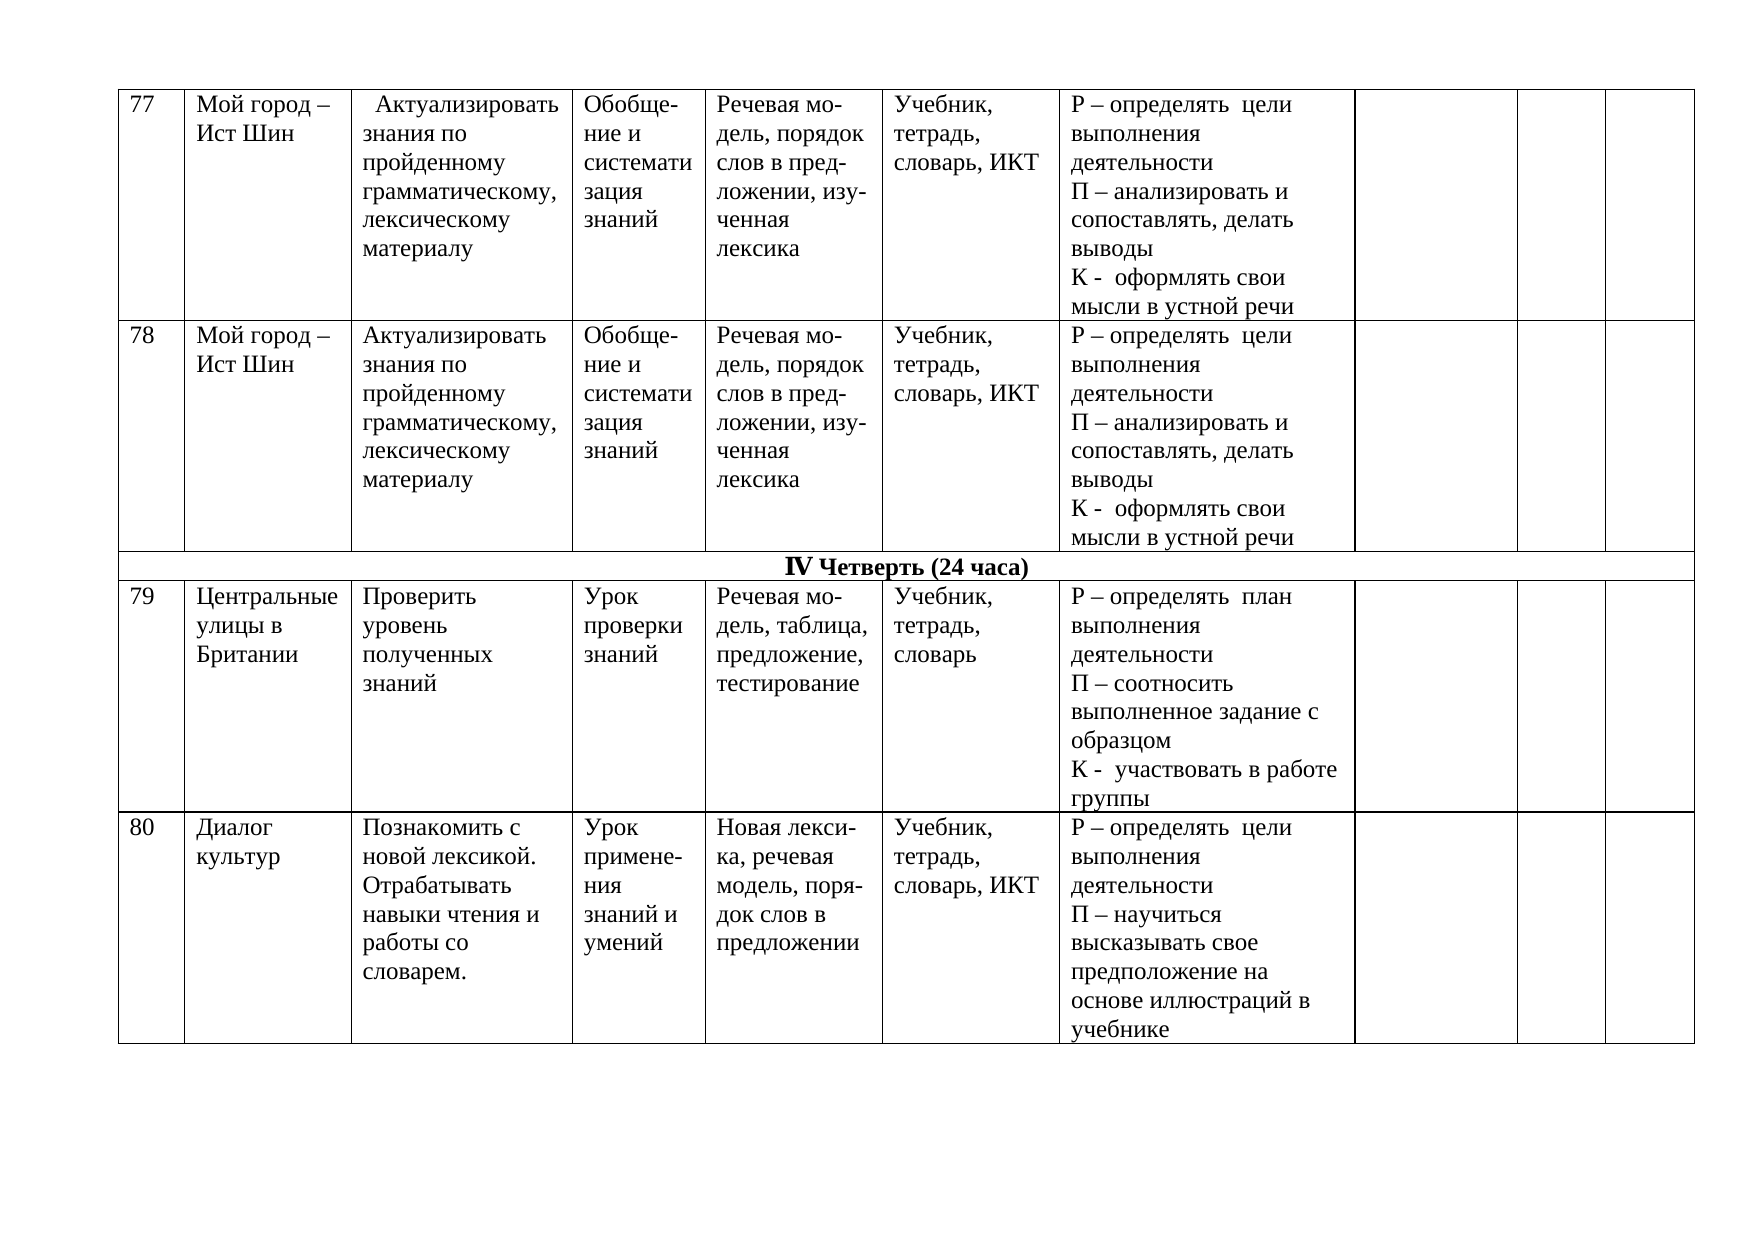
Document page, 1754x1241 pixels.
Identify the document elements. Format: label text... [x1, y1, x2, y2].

table_cell Обобще- ние и систематизация знаний [573, 90, 705, 319]
table_cell Диалог культур [185, 813, 351, 1042]
table_cell Проверить уровень полученных знаний [352, 581, 572, 811]
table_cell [352, 813, 572, 1042]
table_cell Учебник, тетрадь, словарь, ИКТ [883, 321, 1059, 551]
table_cell Учебник, тетрадь, словарь [883, 581, 1059, 811]
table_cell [1060, 813, 1354, 1042]
table_cell [1518, 90, 1605, 319]
table_cell Ⅳ Четверть (24 часа) [119, 552, 1694, 580]
table_cell [1356, 90, 1517, 319]
table_cell [1606, 90, 1694, 319]
table_cell 77 [119, 90, 184, 319]
table_cell Речевая мо-дель, таблица, предложение, тестирование [706, 581, 882, 811]
table_cell Мой город – Ист Шин [185, 321, 351, 551]
table_cell 78 [119, 321, 184, 551]
table_cell [1356, 581, 1517, 811]
table_cell Р – определять цели выполнения деятельности П – анализировать и сопоставлять, делать выводы К - оформлять свои мысли в устной речи [1060, 321, 1354, 551]
table_cell Актуализировать знания по пройденному грамматическому, лексическому материалу [352, 90, 572, 319]
table_cell [1356, 321, 1517, 551]
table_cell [573, 813, 705, 1042]
table_cell Урок проверки знаний [573, 581, 705, 811]
table_cell Р – определять план выполнения деятельности П – соотносить выполненное задание с образцом К - участвовать в работе группы [1060, 581, 1354, 811]
table_cell [1606, 813, 1694, 1042]
table_cell Мой город – Ист Шин [185, 90, 351, 319]
table_cell [1606, 321, 1694, 551]
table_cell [883, 813, 1059, 1042]
table_cell [1518, 321, 1605, 551]
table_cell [883, 90, 1059, 319]
table_cell Обобще- ние и систематизация знаний [573, 321, 705, 551]
table_cell 80 [119, 813, 184, 1042]
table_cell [706, 813, 882, 1042]
table_cell Актуализировать знания по пройденному грамматическому, лексическому материалу [352, 321, 572, 551]
table_cell Центральные улицы в Британии [185, 581, 351, 811]
table_cell [1356, 813, 1517, 1042]
table_cell Р – определять цели выполнения деятельности П – анализировать и сопоставлять, делать выводы К - оформлять свои мысли в устной речи [1060, 90, 1354, 319]
table_cell [1518, 813, 1605, 1042]
table_cell [1606, 581, 1694, 811]
table_cell [1518, 581, 1605, 811]
table_cell 79 [119, 581, 184, 811]
table_cell Речевая мо-дель, порядок слов в пред-ложении, изу-ченная лексика [706, 90, 882, 319]
table_cell Речевая мо-дель, порядок слов в пред-ложении, изу-ченная лексика [706, 321, 882, 551]
